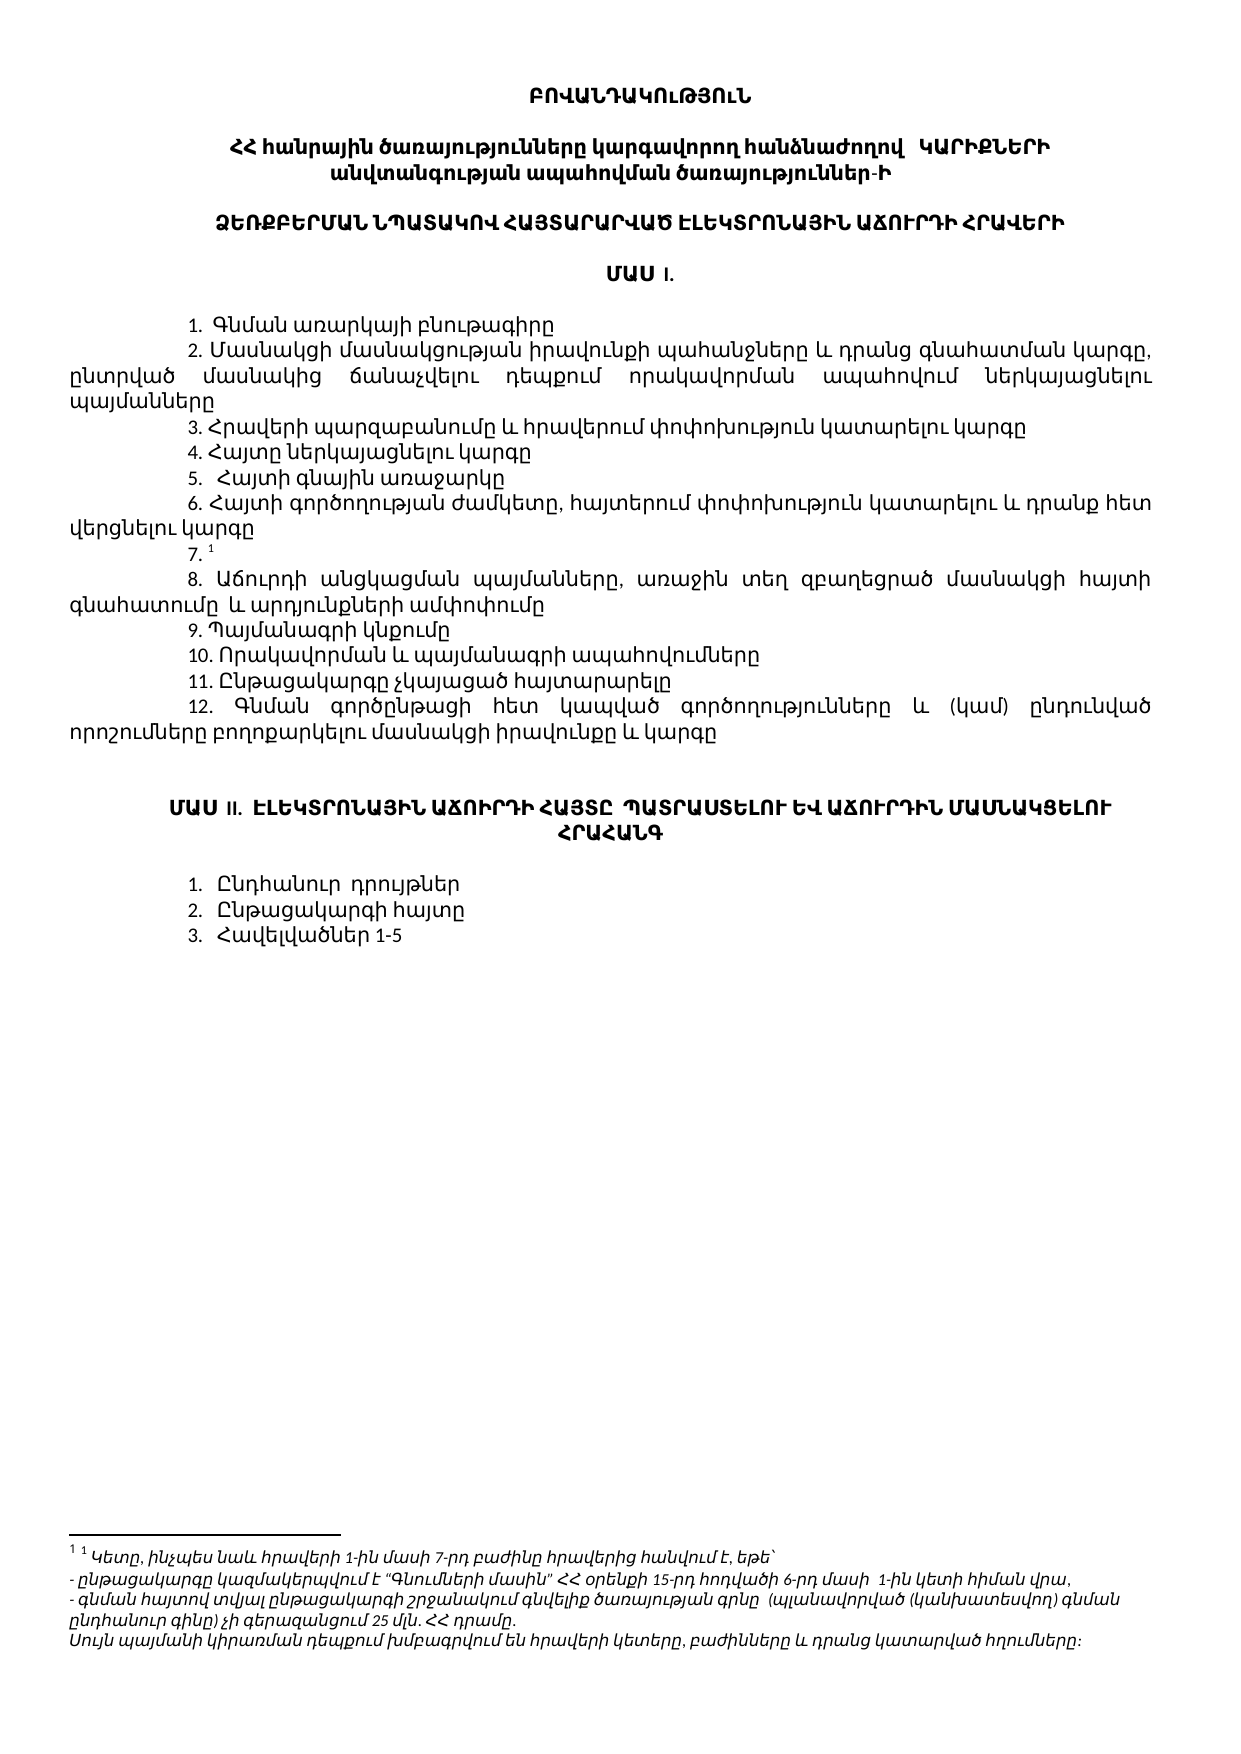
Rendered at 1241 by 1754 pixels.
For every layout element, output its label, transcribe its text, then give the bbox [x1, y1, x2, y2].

text 4. Հայտը ներկայացնելու կարգը [69, 439, 1152, 465]
text ԲՈՎԱՆԴԱԿՈւԹՅՈւՆ [69, 83, 1152, 109]
text 1. Ընդհանուր դրույթներ [69, 871, 1152, 897]
text 6. Հայտի գործողության ժամկետը, հայտերում փոփոխություն կատարելու և դրանք հետ վերցնելու կարգը [69, 490, 1152, 541]
text ՀՀ հանրային ծառայությունները կարգավորող հանձնաժողով ԿԱՐԻՔՆԵՐԻ անվտանգության ապահովման ծառայություններ-Ի [69, 134, 1152, 185]
text 8. Աճուրդի անցկացման պայմանները, առաջին տեղ զբաղեցրած մասնակցի հայտի գնահատումը և արդյունքների ամփոփումը [69, 566, 1152, 617]
text ՁԵՌՔԲԵՐՄԱՆ ՆՊԱՏԱԿՈՎ ՀԱՅՏԱՐԱՐՎԱԾ ԷԼԵԿՏՐՈՆԱՅԻՆ ԱՃՈՒՐԴԻ ՀՐԱՎԵՐԻ [69, 211, 1152, 236]
text ՄԱՍ II. ԷԼԵԿՏՐՈՆԱՅԻՆ ԱՃՈԻՐԴԻ ՀԱՅՏԸ ՊԱՏՐԱՍՏԵԼՈՒ ԵՎ ԱՃՈՒՐԴԻՆ ՄԱՍՆԱԿՑԵԼՈՒ ՀՐԱՀԱՆԳ [69, 795, 1152, 846]
text 2. Ընթացակարգի հայտը [69, 897, 1152, 922]
text 3. Հավելվածներ 1-5 [69, 922, 1152, 948]
text 7. [69, 541, 1152, 566]
text 1. Գնման առարկայի բնութագիրը [69, 312, 1152, 338]
text 3. Հրավերի պարզաբանումը և հրավերում փոփոխություն կատարելու կարգը [69, 414, 1152, 439]
text 12. Գնման գործընթացի հետ կապված գործողությունները և (կամ) ընդունված որոշումները բողոքարկելու մասնակցի իրավունքը և կարգը [69, 693, 1152, 744]
text 2. Մասնակցի մասնակցության իրավունքի պահանջները և դրանց գնահատման կարգը, ընտրված մասնակից ճանաչվելու դեպքում որակավորման ապահովում ներկայացնելու պայմանները [69, 338, 1152, 414]
text 9. Պայմանագրի կնքումը [69, 617, 1152, 643]
text 10. Որակավորման և պայմանագրի ապահովումները [69, 643, 1152, 668]
text 11. Ընթացակարգը չկայացած հայտարարելը [69, 668, 1152, 693]
text 5. Հայտի գնային առաջարկը [69, 465, 1152, 490]
text ՄԱՍ I. [69, 261, 1152, 287]
